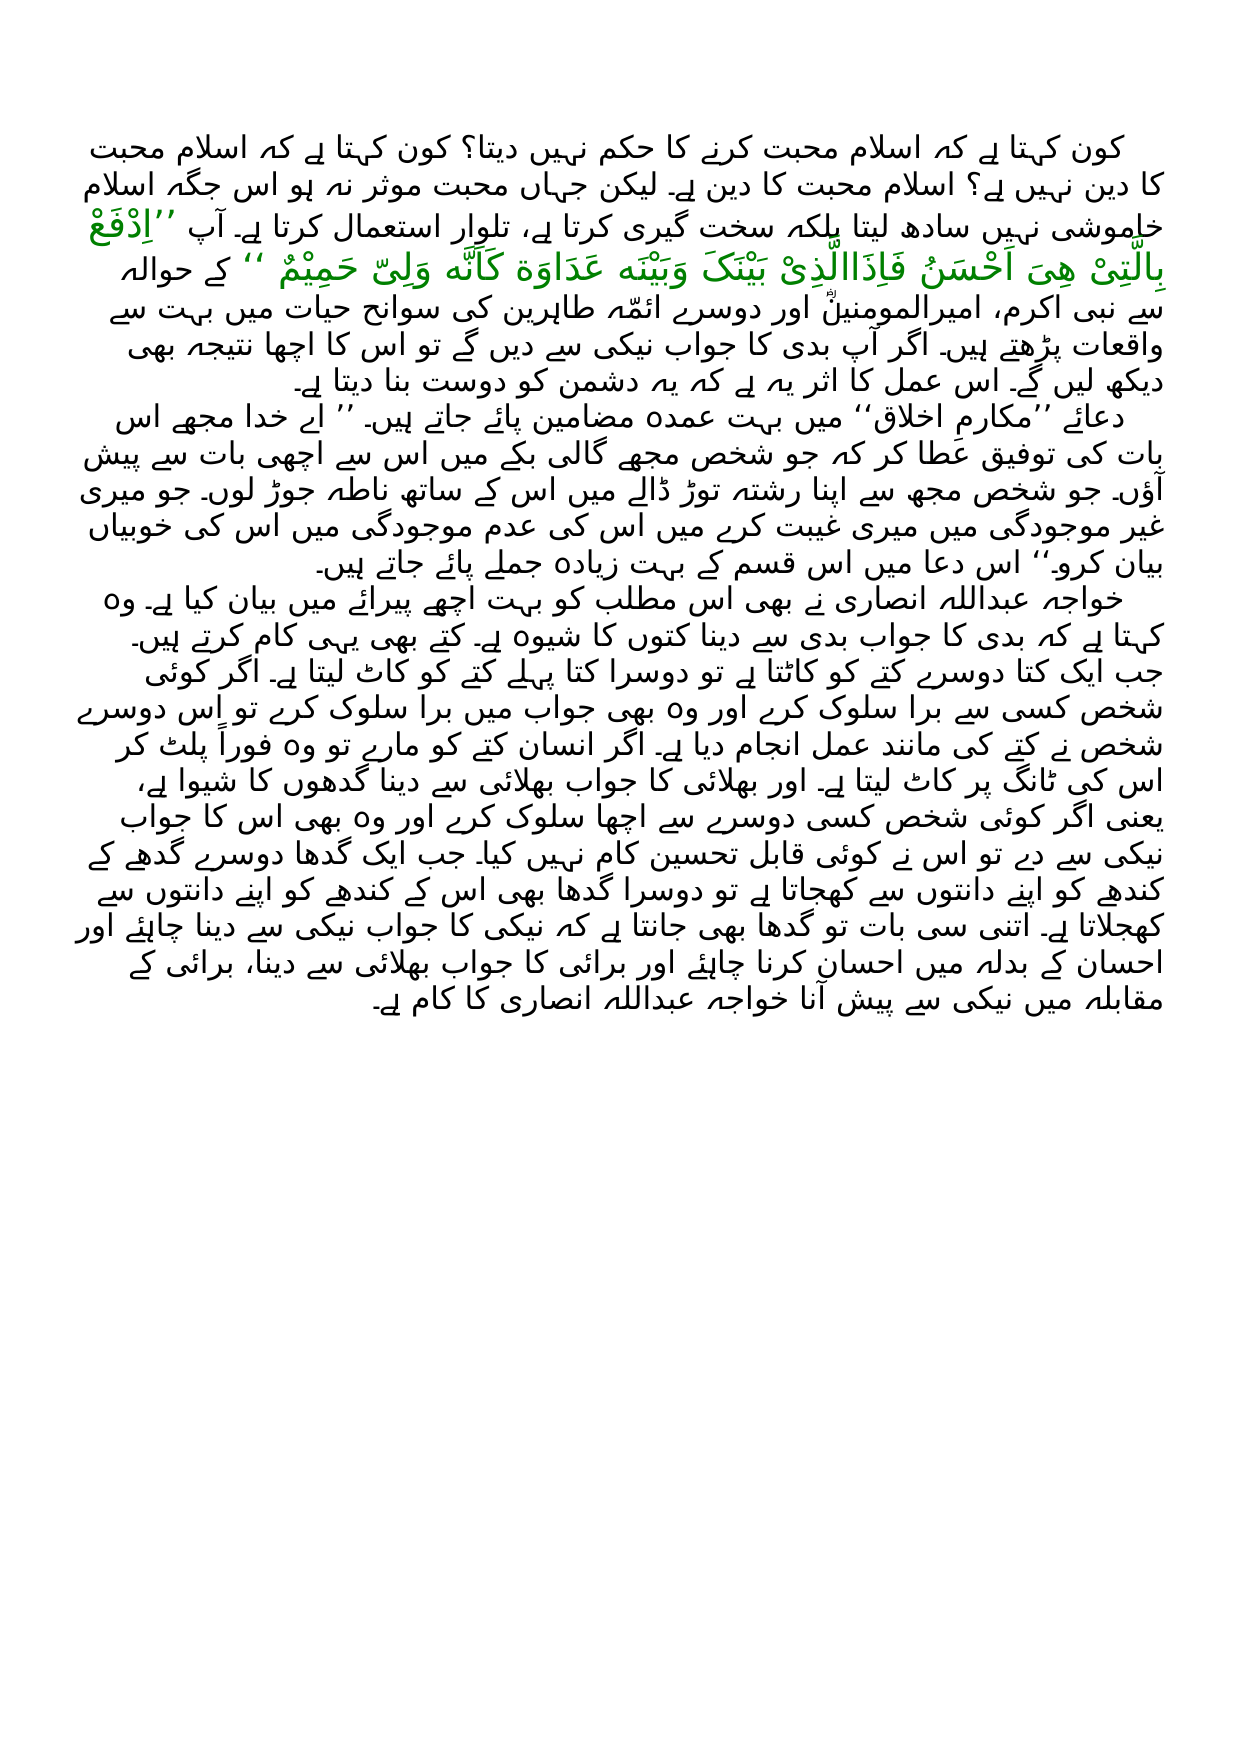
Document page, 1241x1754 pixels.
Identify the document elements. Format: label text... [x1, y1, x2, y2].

text دعائے ’’مکارمِ اخلاق‘‘ میں بہت عمدہ مضامین پائے جاتے ہیں۔ ’’ اے خدا مجھے اس بات کی توفیق عطا کر کہ جو شخص مجھے گالی بکے میں اس سے اچھی بات سے پیش آؤں۔ جو شخص مجھ سے اپنا رشتہ توڑ ڈالے میں اس کے ساتھ ناطہ جوڑ لوں۔ جو میری غیر موجودگی میں میری غیبت کرے میں اس کی عدم موجودگی میں اس کی خوبیاں بیان کرو۔‘‘ اس دعا میں اس قسم کے بہت زیادہ جملے پائے جاتے ہیں۔ [75, 399, 1165, 581]
text خواجہ عبداللہ انصاری نے بھی اس مطلب کو بہت اچھے پیرائے میں بیان کیا ہے۔ وہ کہتا ہے کہ بدی کا جواب بدی سے دینا کتوں کا شیوہ ہے۔ کتے بھی یہی کام کرتے ہیں۔ جب ایک کتا دوسرے کتے کو کاٹتا ہے تو دوسرا کتا پہلے کتے کو کاٹ لیتا ہے۔ اگر کوئی شخص کسی سے برا سلوک کرے اور وہ بھی جواب میں برا سلوک کرے تو اس دوسرے شخص نے کتے کی مانند عمل انجام دیا ہے۔ اگر انسان کتے کو مارے تو وہ فوراً پلٹ کر اس کی ٹانگ پر کاٹ لیتا ہے۔ اور بھلائی کا جواب بھلائی سے دینا گدھوں کا شیوا ہے، یعنی اگر کوئی شخص کسی دوسرے سے اچھا سلوک کرے اور وہ بھی اس کا جواب نیکی سے دے تو اس نے کوئی قابل تحسین کام نہیں کیا۔ جب ایک گدھا دوسرے گدھے کے کندھے کو اپنے دانتوں سے کھجاتا ہے تو دوسرا گدھا بھی اس کے کندھے کو اپنے دانتوں سے کھجلاتا ہے۔ اتنی سی بات تو گدھا بھی جانتا ہے کہ نیکی کا جواب نیکی سے دینا چاہئے اور احسان کے بدلہ میں احسان کرنا چاہئے اور برائی کا جواب بھلائی سے دینا، برائی کے مقابلہ میں نیکی سے پیش آنا خواجہ عبداللہ انصاری کا کام ہے۔ [75, 581, 1165, 1017]
text کون کہتا ہے کہ اسلام محبت کرنے کا حکم نہیں دیتا؟ کون کہتا ہے کہ اسلام محبت کا دین نہیں ہے؟ اسلام محبت کا دین ہے۔ لیکن جہاں محبت موثر نہ ہو اس جگہ اسلام خاموشی نہیں سادھ لیتا بلکہ سخت گیری کرتا ہے، تلوار استعمال کرتا ہے۔ آپ ’’اِدْفَعْ بِالَّتِیْ هِیَ اَحْسَنُ فَاِذَاالَّذِیْ بَیْنَکَ وَبَیْنَه عَدَاوَة کَاَنَّه وَلِیّ حَمِیْمٌ ‘‘ کے حوالہ سے نبی اکرم، امیرالمومنینؓ اور دوسرے ائمّہ طاہرین کی سوانح حیات میں بہت سے واقعات پڑھتے ہیں۔ اگر آپ بدی کا جواب نیکی سے دیں گے تو اس کا اچھا نتیجہ بھی دیکھ لیں گے۔ اس عمل کا اثر یہ ہے کہ یہ دشمن کو دوست بنا دیتا ہے۔ [75, 130, 1165, 399]
